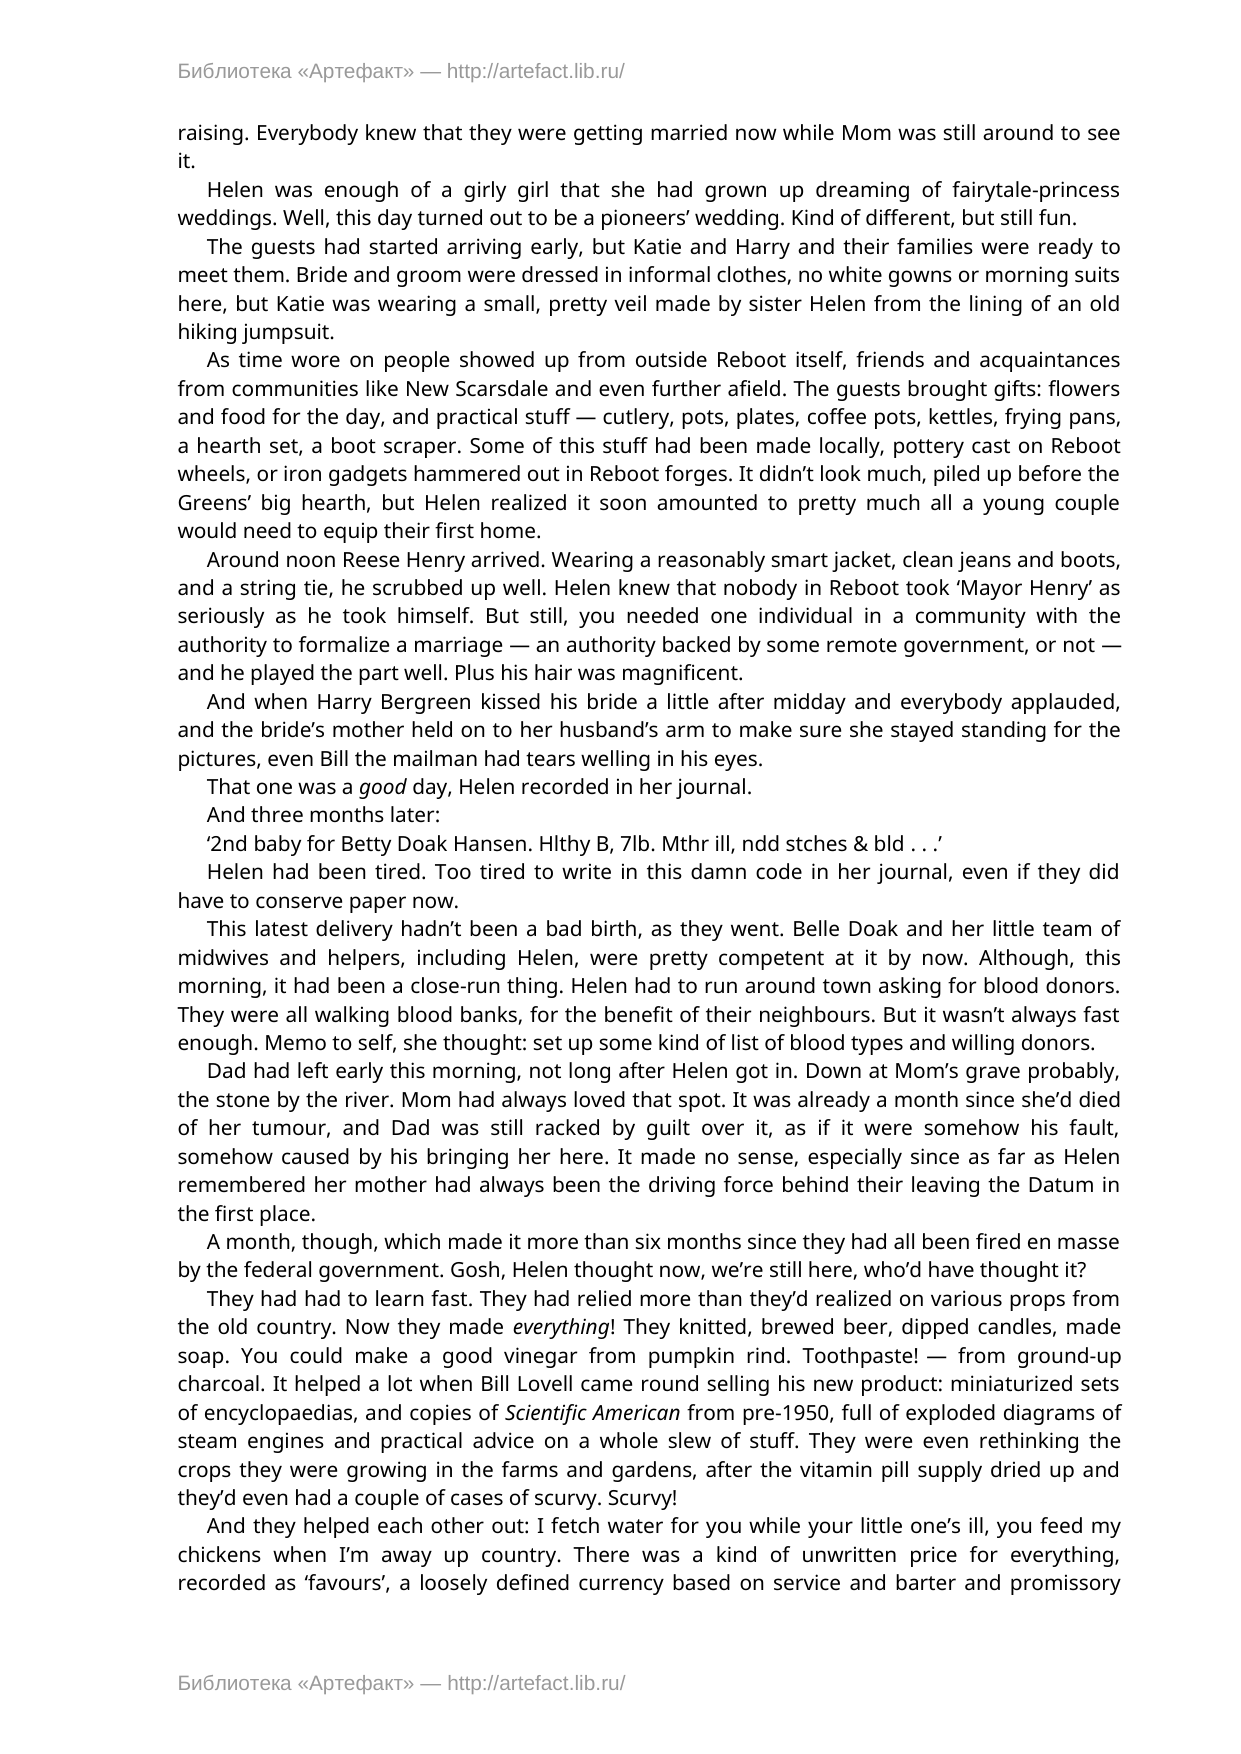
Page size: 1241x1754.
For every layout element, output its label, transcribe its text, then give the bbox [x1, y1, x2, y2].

text The guests had started arriving early, but Katie and Harry and their families were ready to meet them. Bride and groom were dressed in informal clothes, no white gowns or morning suits here, but Katie was wearing a small, pretty veil made by sister Helen from the lining of an old hiking jumpsuit. [177, 232, 1122, 346]
text Helen was enough of a girly girl that she had grown up dreaming of fairytale-princess weddings. Well, this day turned out to be a pioneers’ wedding. Kind of different, but still fun. [177, 175, 1122, 232]
text Dad had left early this morning, not long after Helen got in. Down at Mom’s grave probably, the stone by the river. Mom had always loved that spot. It was already a month since she’d died of her tumour, and Dad was still racked by guilt over it, as if it were somehow his fault, somehow caused by his bringing her here. It made no sense, especially since as far as Helen remembered her mother had always been the driving force behind their leaving the Datum in the first place. [177, 1057, 1122, 1227]
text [177, 118, 1122, 175]
text ‘2nd baby for Betty Doak Hansen. Hlthy B, 7lb. Mthr ill, ndd stches & bld . . .’ [177, 829, 1122, 857]
text Helen had been tired. Too tired to write in this damn code in her journal, even if they did have to conserve paper now. [177, 857, 1122, 914]
text They had had to learn fast. They had relied more than they’d realized on various props from the old country. Now they made everything! They knitted, brewed beer, dipped candles, made soap. You could make a good vinegar from pumpkin rind. Toothpaste! — from ground-up charcoal. It helped a lot when Bill Lovell came round selling his new product: miniaturized sets of encyclopaedias, and copies of Scientific American from pre-1950, full of exploded diagrams of steam engines and practical advice on a whole slew of stuff. They were even rethinking the crops they were growing in the farms and gardens, after the vitamin pill supply dried up and they’d even had a couple of cases of scurvy. Scurvy! [177, 1284, 1122, 1512]
text This latest delivery hadn’t been a bad birth, as they went. Belle Doak and her little team of midwives and helpers, including Helen, were pretty competent at it by now. Although, this morning, it had been a close-run thing. Helen had to run around town asking for blood donors. They were all walking blood banks, for the benefit of their neighbours. But it wasn’t always fast enough. Memo to self, she thought: set up some kind of list of blood types and willing donors. [177, 914, 1122, 1057]
text Around noon Reese Henry arrived. Wearing a reasonably smart jacket, clean jeans and boots, and a string tie, he scrubbed up well. Helen knew that nobody in Reboot took ‘Mayor Henry’ as seriously as he took himself. But still, you needed one individual in a community with the authority to formalize a marriage — an authority backed by some remote government, or not — and he played the part well. Plus his hair was magnificent. [177, 545, 1122, 687]
text A month, though, which made it more than six months since they had all been fired en masse by the federal government. Gosh, Helen thought now, we’re still here, who’d have thought it? [177, 1227, 1122, 1284]
text As time wore on people showed up from outside Reboot itself, friends and acquaintances from communities like New Scarsdale and even further afield. The guests brought gifts: flowers and food for the day, and practical stuff — cutlery, pots, plates, coffee pots, kettles, frying pans, a hearth set, a boot scraper. Some of this stuff had been made locally, pottery cast on Reboot wheels, or iron gadgets hammered out in Reboot forges. It didn’t look much, piled up before the Greens’ big hearth, but Helen realized it soon amounted to pretty much all a young couple would need to equip their first home. [177, 346, 1122, 545]
text That one was a good day, Helen recorded in her journal. [177, 772, 1122, 801]
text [177, 1512, 1122, 1597]
text And three months later: [177, 801, 1122, 829]
text And when Harry Bergreen kissed his bride a little after midday and everybody applauded, and the bride’s mother held on to her husband’s arm to make sure she stayed standing for the pictures, even Bill the mailman had tears welling in his eyes. [177, 687, 1122, 772]
